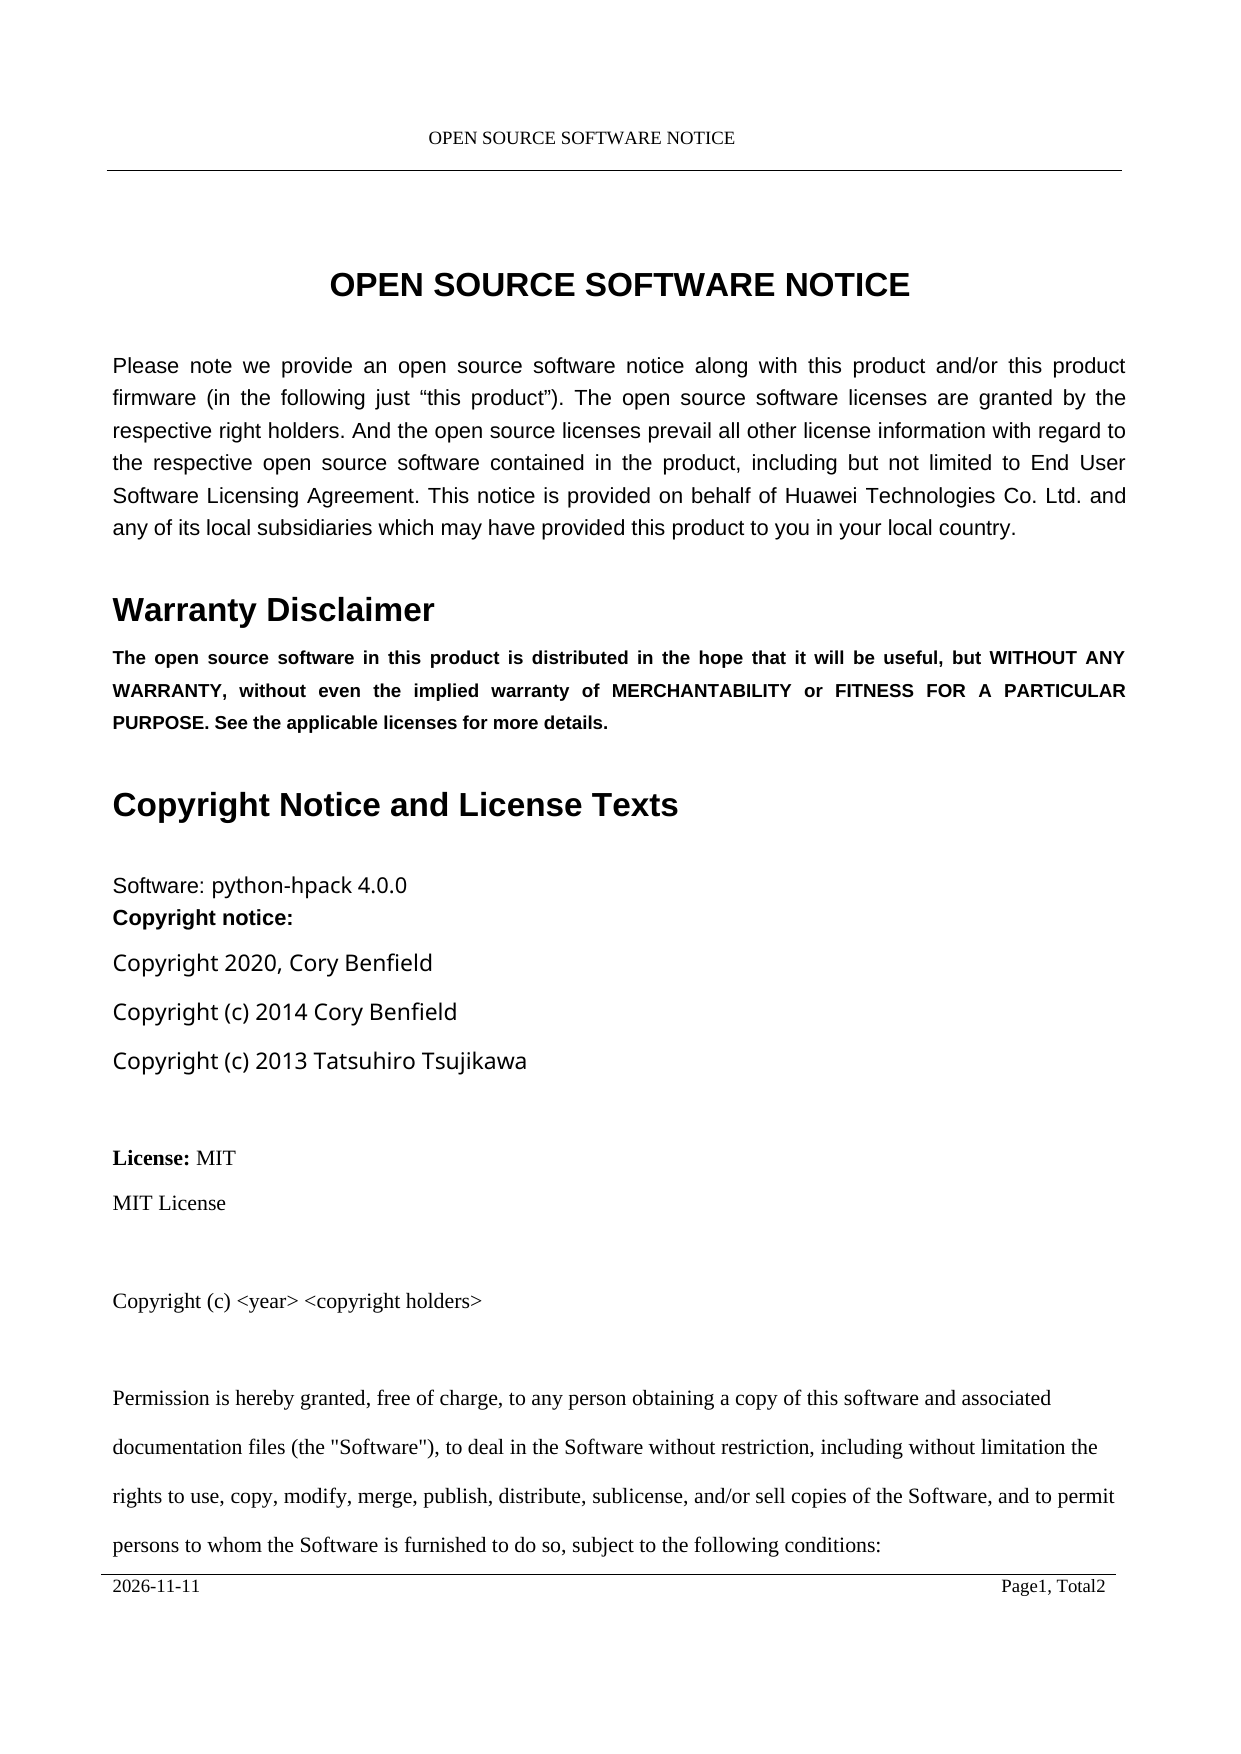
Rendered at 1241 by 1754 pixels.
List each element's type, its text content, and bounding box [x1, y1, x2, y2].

text Copyright 2020, Cory Benfield Copyright (c) 2014 Cory Benfield Copyright (c) 2013 Tatsuhiro Tsujikawa [112, 947, 1128, 1125]
text OPEN SOURCE SOFTWARE NOTICE [112, 251, 1128, 316]
text The open source software in this product is distributed in the hope that it will be useful, but WITHOUT ANY WARRANTY, without even the implied warranty of MERCHANTABILITY or FITNESS FOR A PARTICULAR PURPOSE. See the applicable licenses for more details. [112, 641, 1128, 739]
text Please note we provide an open source software notice along with this product and/or this product firmware (in the following just “this product”). The open source software licenses are granted by the respective right holders. And the open source licenses prevail all other license information with regard to the respective open source software contained in the product, including but not limited to End User Software Licensing Agreement. This notice is provided on behalf of Huawei Technologies Co. Ltd. and any of its local subsidiaries which may have provided this product to you in your local country. [112, 349, 1128, 544]
text Copyright Notice and License Texts [112, 771, 1128, 836]
text Software: python-hpack 4.0.0 [112, 869, 1128, 901]
text Copyright notice: [112, 901, 1128, 934]
text Warranty Disclaimer [112, 576, 1128, 641]
text License: MIT [112, 1142, 1128, 1174]
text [112, 1187, 1128, 1560]
